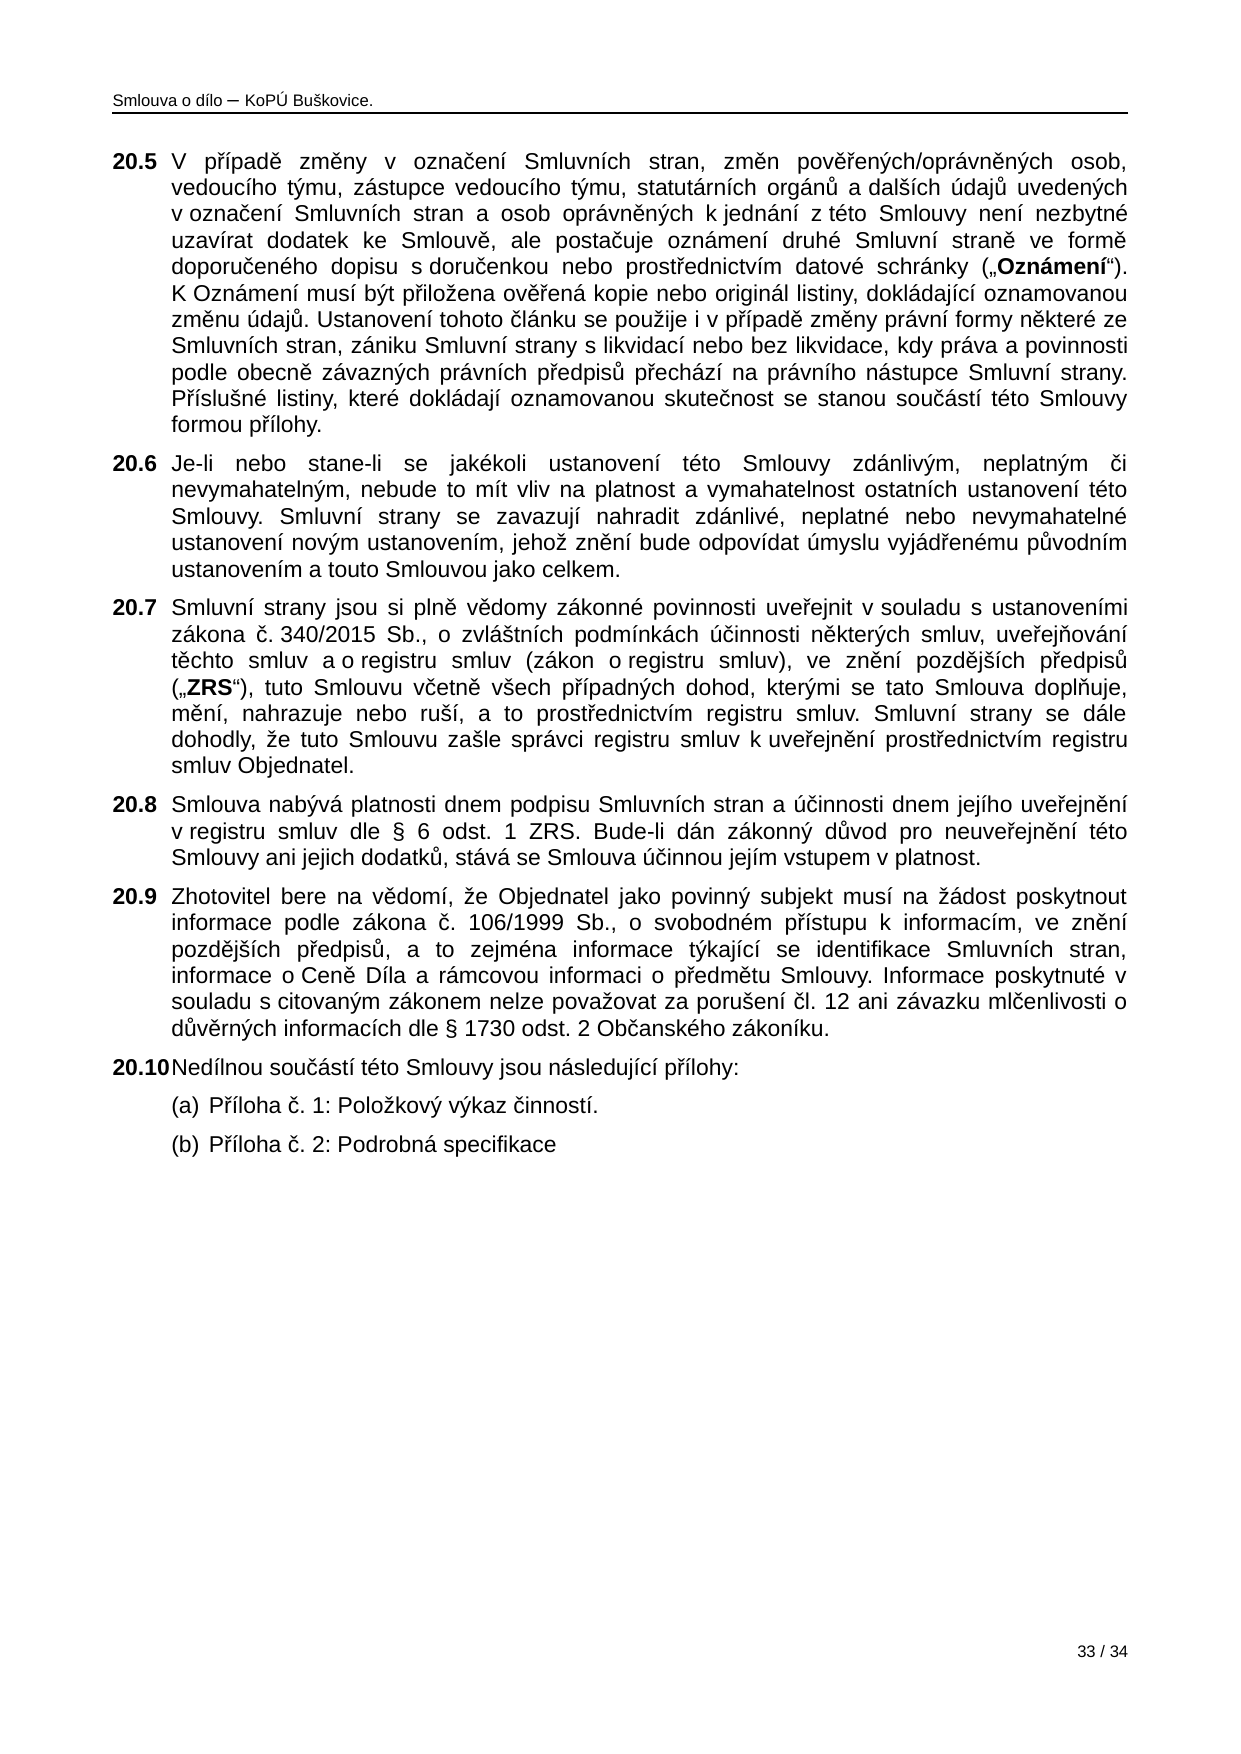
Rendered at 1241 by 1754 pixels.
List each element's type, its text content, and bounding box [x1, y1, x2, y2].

list Příloha č. 2: Podrobná specifikace [171, 1131, 1128, 1158]
text Smluvní strany jsou si plně vědomy zákonné povinnosti uveřejnit v souladu s ustanoveními zákona č. 340/2015 Sb., o zvláštních podmínkách účinnosti některých smluv, uveřejňování těchto smluv a o registru smluv (zákon o registru smluv), ve znění pozdějších předpisů („ZRS“), tuto Smlouvu včetně všech případných dohod, kterými se tato Smlouva doplňuje, mění, nahrazuje nebo ruší, a to prostřednictvím registru smluv. Smluvní strany se dále dohodly, že tuto Smlouvu zašle správci registru smluv k uveřejnění prostřednictvím registru smluv Objednatel. [112, 594, 1128, 779]
text V případě změny v označení Smluvních stran, změn pověřených/oprávněných osob, vedoucího týmu, zástupce vedoucího týmu, statutárních orgánů a dalších údajů uvedených v označení Smluvních stran a osob oprávněných k jednání z této Smlouvy není nezbytné uzavírat dodatek ke Smlouvě, ale postačuje oznámení druhé Smluvní straně ve formě doporučeného dopisu s doručenkou nebo prostřednictvím datové schránky („Oznámení“). K Oznámení musí být přiložena ověřená kopie nebo originál listiny, dokládající oznamovanou změnu údajů. Ustanovení tohoto článku se použije i v případě změny právní formy některé ze Smluvních stran, zániku Smluvní strany s likvidací nebo bez likvidace, kdy práva a povinnosti podle obecně závazných právních předpisů přechází na právního nástupce Smluvní strany. Příslušné listiny, které dokládají oznamovanou skutečnost se stanou součástí této Smlouvy formou přílohy. [112, 148, 1128, 438]
text Smlouva nabývá platnosti dnem podpisu Smluvních stran a účinnosti dnem jejího uveřejnění v registru smluv dle § 6 odst. 1 ZRS. Bude-li dán zákonný důvod pro neuveřejnění této Smlouvy ani jejich dodatků, stává se Smlouva účinnou jejím vstupem v platnost. [112, 791, 1128, 870]
text Zhotovitel bere na vědomí, že Objednatel jako povinný subjekt musí na žádost poskytnout informace podle zákona č. 106/1999 Sb., o svobodném přístupu k informacím, ve znění pozdějších předpisů, a to zejména informace týkající se identifikace Smluvních stran, informace o Ceně Díla a rámcovou informaci o předmětu Smlouvy. Informace poskytnuté v souladu s citovaným zákonem nelze považovat za porušení čl. 12 ani závazku mlčenlivosti o důvěrných informacích dle § 1730 odst. 2 Občanského zákoníku. [112, 883, 1128, 1041]
list Příloha č. 1: Položkový výkaz činností. [171, 1092, 1128, 1119]
text Nedílnou součástí této Smlouvy jsou následující přílohy: [112, 1053, 1128, 1080]
text Je-li nebo stane-li se jakékoli ustanovení této Smlouvy zdánlivým, neplatným či nevymahatelným, nebude to mít vliv na platnost a vymahatelnost ostatních ustanovení této Smlouvy. Smluvní strany se zavazují nahradit zdánlivé, neplatné nebo nevymahatelné ustanovení novým ustanovením, jehož znění bude odpovídat úmyslu vyjádřenému původním ustanovením a touto Smlouvou jako celkem. [112, 450, 1128, 582]
